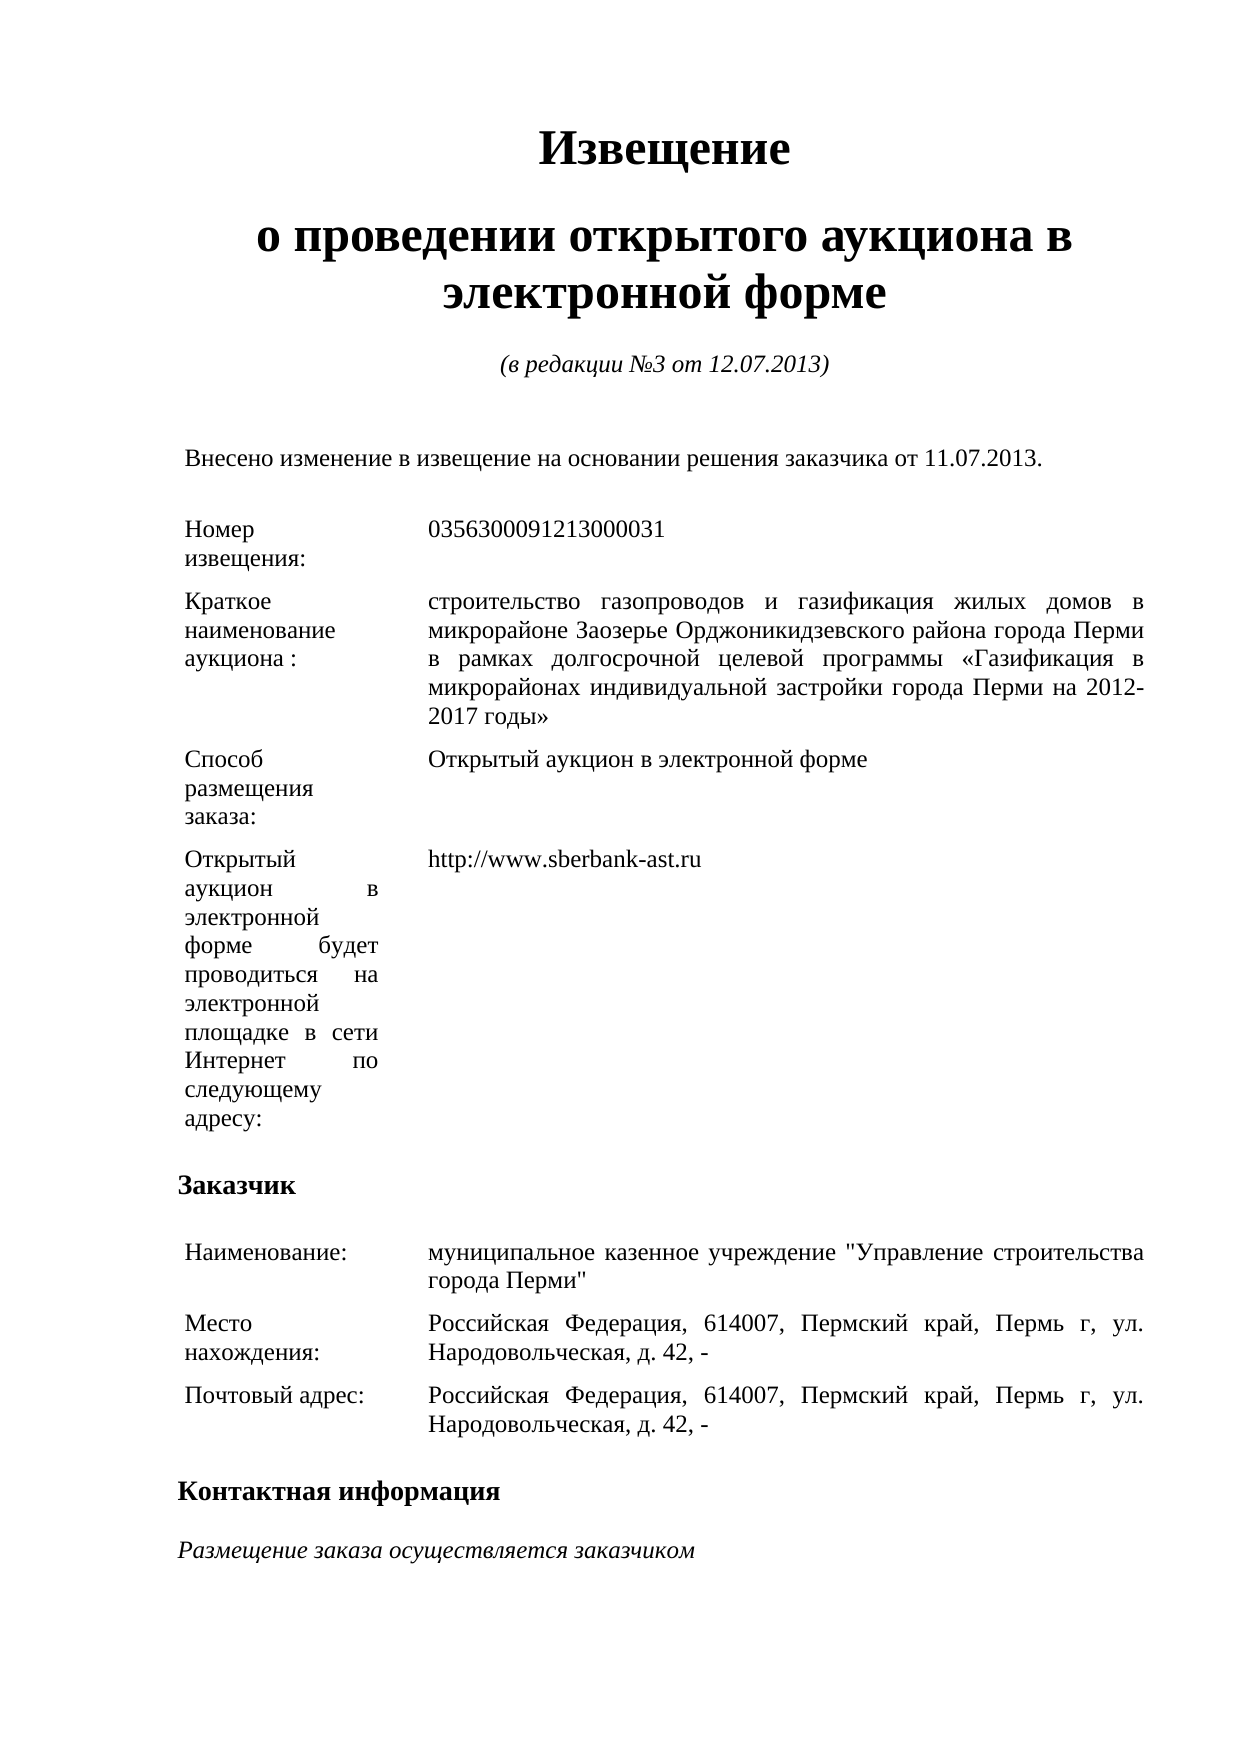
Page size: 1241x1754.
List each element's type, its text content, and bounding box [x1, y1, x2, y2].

text Контактная информация [177, 1474, 1152, 1506]
table_header 0356300091213000031 [421, 507, 1152, 579]
text Заказчик [177, 1168, 1152, 1201]
table_cell Способ размещения заказа: [177, 737, 421, 837]
table_header Номер извещения: [177, 507, 421, 579]
table_cell Открытый аукцион в электронной форме будет проводиться на электронной площадке в сети Интернет по следующему адресу: [177, 837, 421, 1139]
table_cell Российская Федерация, 614007, Пермский край, Пермь г, ул. Народовольческая, д. 42, - [421, 1373, 1152, 1445]
table_header Наименование: [177, 1230, 421, 1301]
text Размещение заказа осуществляется заказчиком [177, 1535, 1152, 1564]
text о проведении открытого аукциона в электронной форме [177, 205, 1152, 320]
table_cell Почтовый адрес: [177, 1373, 421, 1445]
table_cell строительство газопроводов и газификация жилых домов в микрорайоне Заозерье Орджоникидзевского района города Перми в рамках долгосрочной целевой программы «Газификация в микрорайонах индивидуальной застройки города Перми на 2012-2017 годы» [421, 579, 1152, 737]
table_cell Открытый аукцион в электронной форме [421, 737, 1152, 837]
table_cell Место нахождения: [177, 1301, 421, 1373]
table_cell http://www.sberbank-ast.ru [421, 837, 1152, 1139]
table_cell Российская Федерация, 614007, Пермский край, Пермь г, ул. Народовольческая, д. 42, - [421, 1301, 1152, 1373]
table_header муниципальное казенное учреждение "Управление строительства города Перми" [421, 1230, 1152, 1301]
table_header Внесено изменение в извещение на основании решения заказчика от 11.07.2013. [177, 436, 1152, 478]
text (в редакции №3 от 12.07.2013) [177, 349, 1152, 378]
table_cell Краткое наименование аукциона : [177, 579, 421, 737]
text Извещение [177, 118, 1152, 176]
